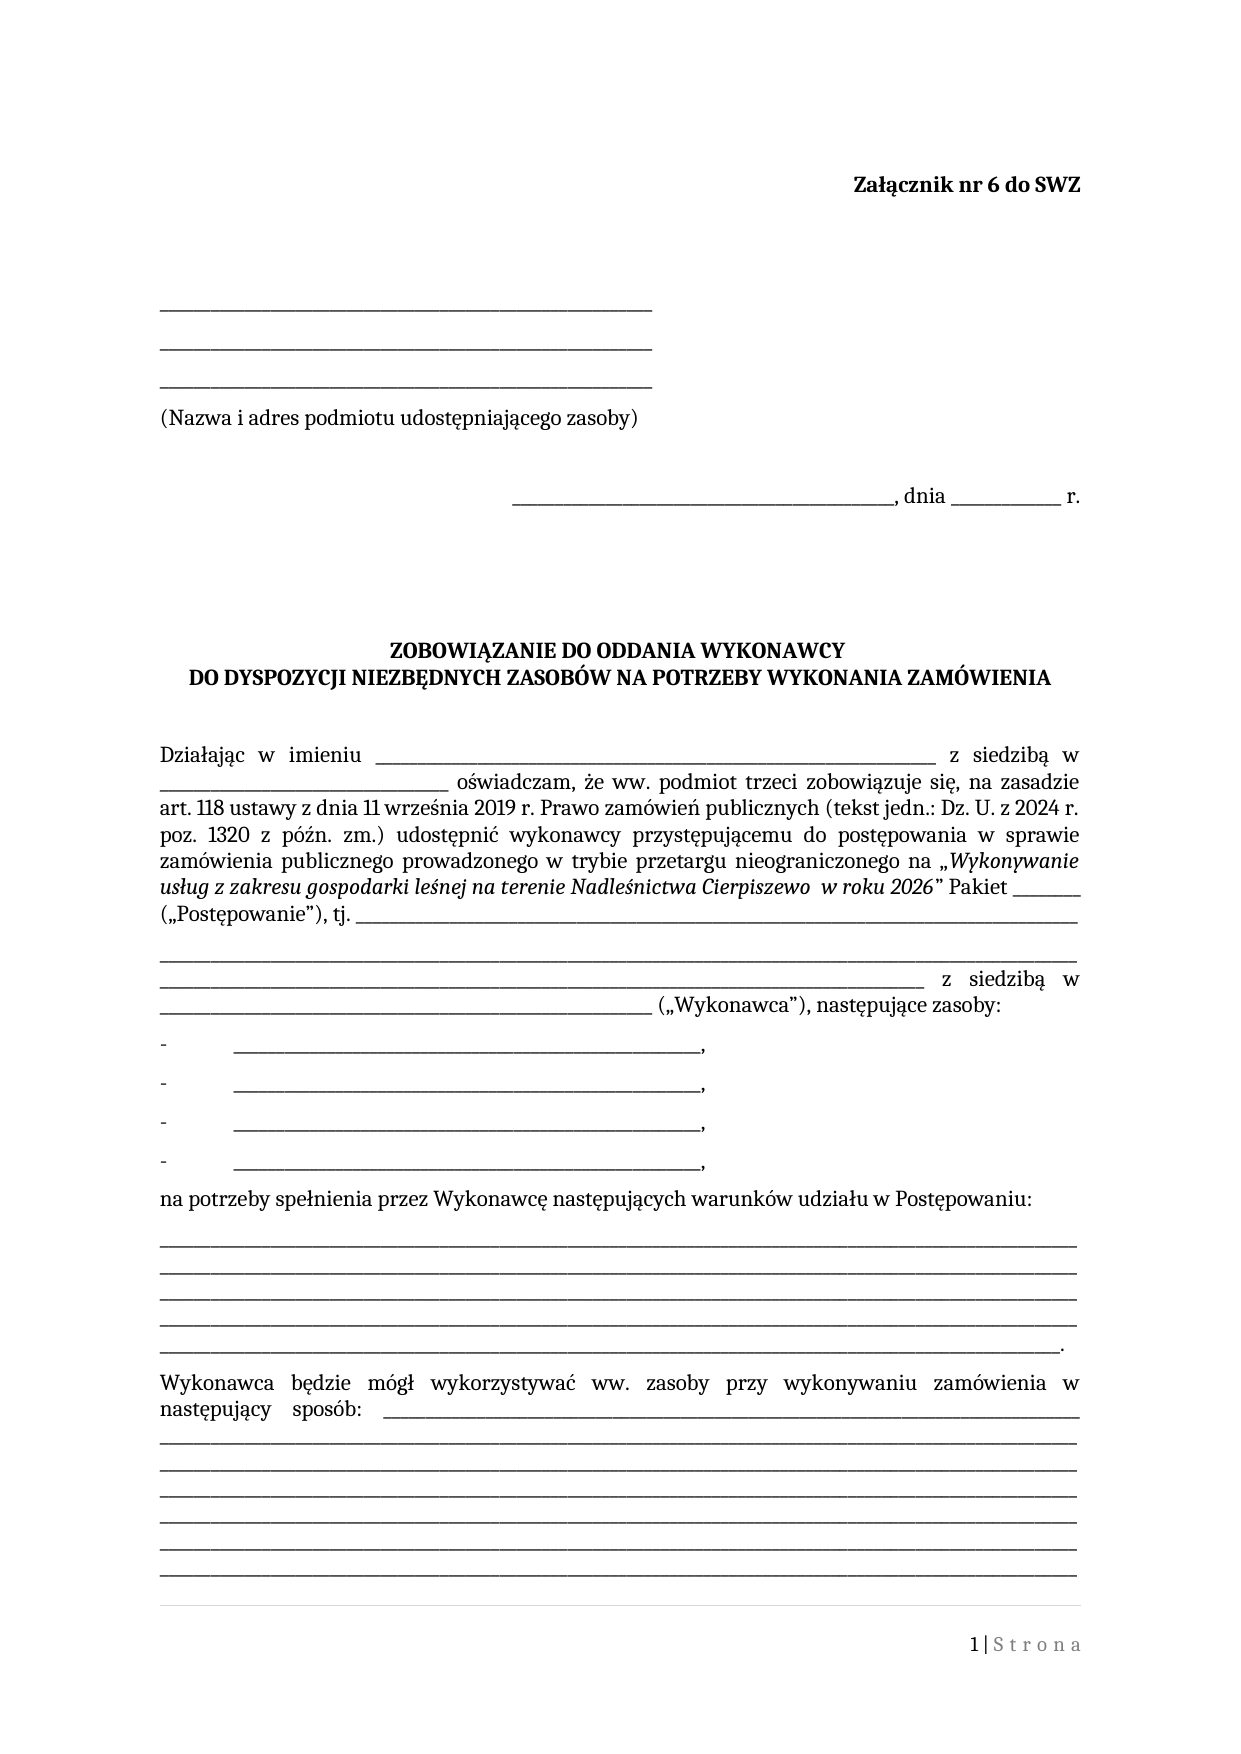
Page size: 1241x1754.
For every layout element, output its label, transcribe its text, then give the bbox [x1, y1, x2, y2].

text __________________________________________________________ [159, 288, 1081, 315]
text na potrzeby spełnienia przez Wykonawcę następujących warunków udziału w Postępowaniu: [159, 1186, 1081, 1213]
text __________________________________________________________________________________________________________________________________________________________________________________________________________________________________________________________________________________________________________________________________________________________________________________________________________________________________________________________________________________________________________________________________________________________. [159, 1225, 1081, 1357]
text _____________________________________________, dnia _____________ r. [159, 483, 1081, 509]
text (Nazwa i adres podmiotu udostępniającego zasoby) [159, 405, 1081, 431]
text - _______________________________________________________, [159, 1147, 1081, 1174]
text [159, 1369, 1081, 1580]
text ______________________________________________________________________________________________________________________________________________________________________________________________________ z siedzibą w __________________________________________________________ („Wykonawca”), następujące zasoby: [159, 939, 1081, 1018]
text Załącznik nr 6 do SWZ [159, 172, 1081, 198]
text ZOBOWIĄZANIE DO ODDANIA WYKONAWCY DO DYSPOZYCJI NIEZBĘDNYCH ZASOBÓW NA POTRZEBY WYKONANIA ZAMÓWIENIA [159, 638, 1081, 691]
text Działając w imieniu __________________________________________________________________ z siedzibą w __________________________________ oświadczam, że ww. podmiot trzeci zobowiązuje się, na zasadzie art. 118 ustawy z dnia 11 września 2019 r. Prawo zamówień publicznych (tekst jedn.: Dz. U. z 2024 r. poz. 1320 z późn. zm.) udostępnić wykonawcy przystępującemu do postępowania w sprawie zamówienia publicznego prowadzonego w trybie przetargu nieograniczonego na „Wykonywanie usług z zakresu gospodarki leśnej na terenie Nadleśnictwa Cierpiszewo w roku 2026” Pakiet ________ („Postępowanie”), tj. _____________________________________________________________________________________ [159, 742, 1081, 927]
text - _______________________________________________________, [159, 1031, 1081, 1057]
text __________________________________________________________ [159, 366, 1081, 393]
text __________________________________________________________ [159, 327, 1081, 354]
text - _______________________________________________________, [159, 1108, 1081, 1135]
text - _______________________________________________________, [159, 1070, 1081, 1096]
